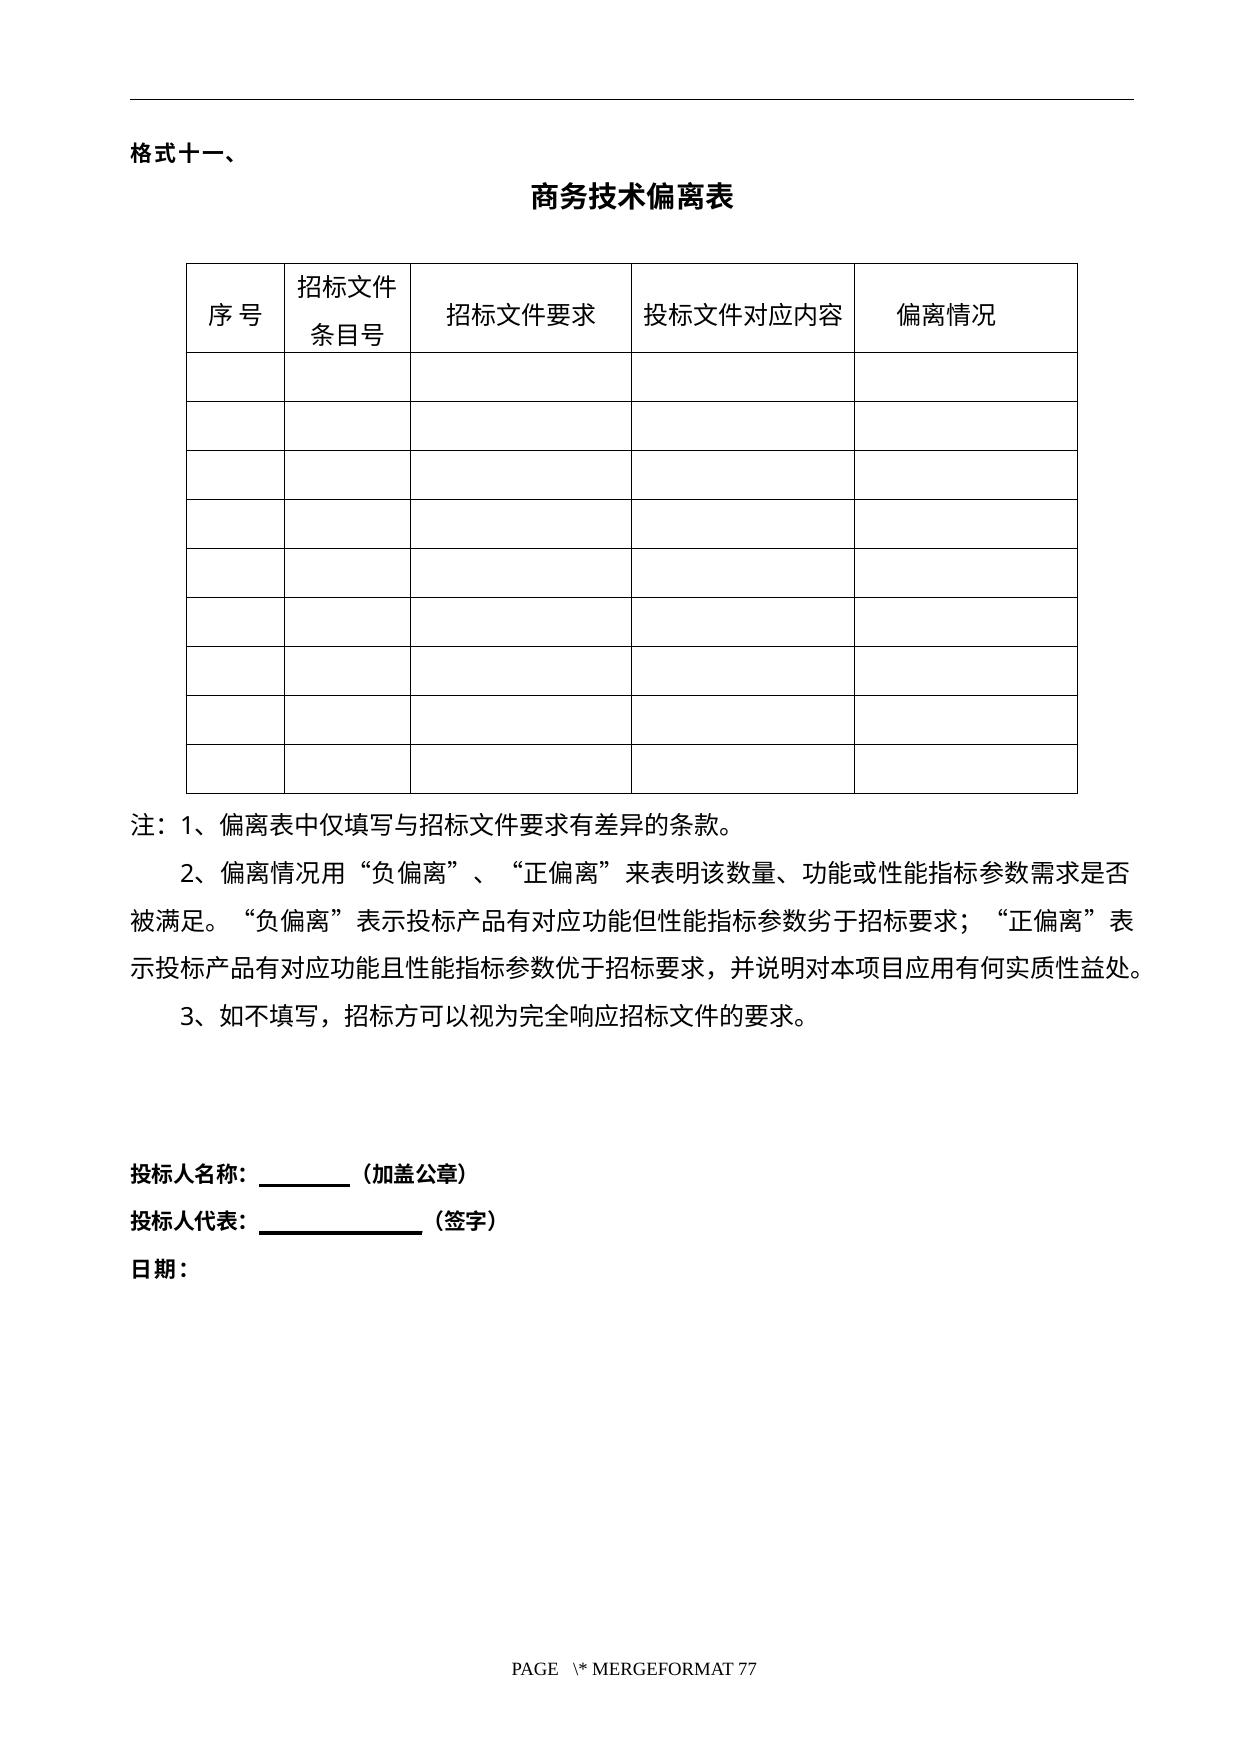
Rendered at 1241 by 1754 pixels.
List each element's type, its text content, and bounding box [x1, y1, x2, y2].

table_cell [411, 500, 631, 548]
table_cell [855, 353, 1077, 401]
table_cell [632, 500, 854, 548]
text 2、偏离情况用“负偏离”、“正偏离”来表明该数量、功能或性能指标参数需求是否被满足。“负偏离”表示投标产品有对应功能但性能指标参数劣于招标要求；“正偏离”表示投标产品有对应功能且性能指标参数优于招标要求，并说明对本项目应用有何实质性益处。 [130, 841, 1134, 985]
table_cell [187, 647, 284, 694]
table_cell [411, 451, 631, 499]
table_header 偏离情况 [855, 264, 1077, 352]
table_cell [187, 353, 284, 401]
table_cell [632, 402, 854, 450]
table_cell [187, 745, 284, 792]
table_header 招标文件要求 [411, 264, 631, 352]
table_cell [855, 696, 1077, 743]
table_cell [187, 549, 284, 597]
text 格式十一、 [130, 136, 1134, 167]
table_cell [411, 402, 631, 450]
table_cell [632, 647, 854, 694]
table_cell [411, 353, 631, 401]
table_cell [855, 598, 1077, 646]
table_cell [632, 696, 854, 743]
table_cell [411, 745, 631, 792]
text 3、如不填写，招标方可以视为完全响应招标文件的要求。 [130, 985, 1134, 1033]
table_cell [855, 647, 1077, 694]
table_cell [855, 549, 1077, 597]
table_cell [285, 647, 410, 694]
table_cell [187, 598, 284, 646]
table_cell [855, 402, 1077, 450]
table_cell [285, 696, 410, 743]
table_cell [285, 598, 410, 646]
table_cell [632, 549, 854, 597]
table_cell [411, 696, 631, 743]
text 投标人代表：___________________（签字） [130, 1204, 1134, 1236]
table_cell [187, 451, 284, 499]
table_cell [855, 745, 1077, 792]
text 注：1、偏离表中仅填写与招标文件要求有差异的条款。 [130, 793, 1134, 841]
table_cell [285, 500, 410, 548]
table_cell [632, 745, 854, 792]
table_cell [285, 353, 410, 401]
table_cell [632, 451, 854, 499]
table_header 招标文件 条目号 [285, 264, 410, 352]
table_cell [187, 402, 284, 450]
table_cell [632, 598, 854, 646]
text 日期： [130, 1252, 1134, 1283]
table_cell [632, 353, 854, 401]
table_cell [411, 549, 631, 597]
table_cell [187, 500, 284, 548]
table_header 序 号 [187, 264, 284, 352]
table_cell [411, 647, 631, 694]
table_cell [285, 549, 410, 597]
table_header 投标文件对应内容 [632, 264, 854, 352]
table_cell [855, 500, 1077, 548]
text 投标人名称： （加盖公章） [130, 1157, 1134, 1188]
table_cell [411, 598, 631, 646]
table_cell [285, 745, 410, 792]
table_cell [187, 696, 284, 743]
text 商务技术偏离表 [130, 167, 1134, 215]
table_cell [855, 451, 1077, 499]
table_cell [285, 402, 410, 450]
table_cell [285, 451, 410, 499]
